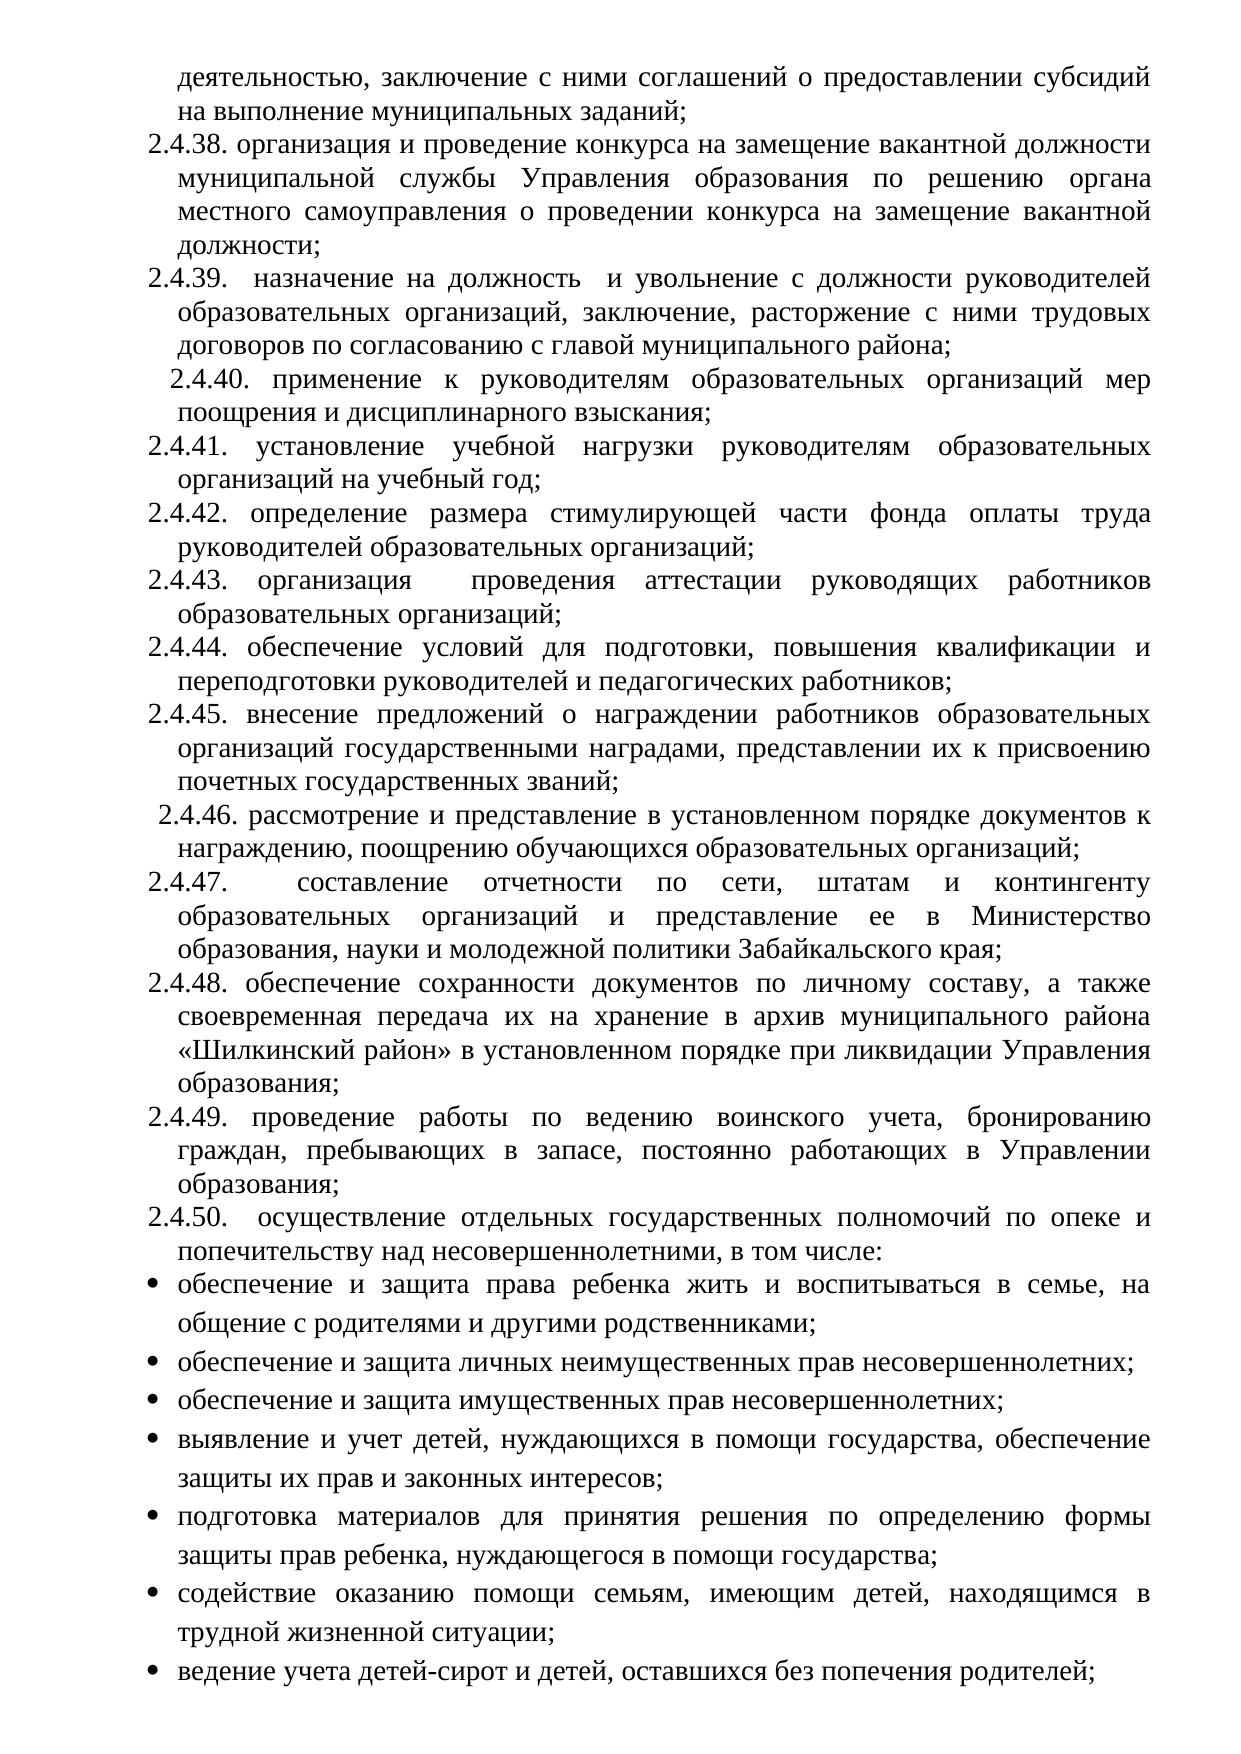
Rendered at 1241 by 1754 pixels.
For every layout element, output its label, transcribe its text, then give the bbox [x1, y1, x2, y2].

list обеспечение и защита права ребенка жить и воспитываться в семье, на общение с родителями и другими родственниками; [148, 1267, 1152, 1339]
text 2.4.41. установление учебной нагрузки руководителям образовательных организаций на учебный год; [148, 428, 1152, 495]
list ведение учета детей-сирот и детей, оставшихся без попечения родителей; [148, 1653, 1152, 1686]
list обеспечение и защита личных неимущественных прав несовершеннолетних; [148, 1344, 1152, 1377]
text 2.4.46. рассмотрение и представление в установленном порядке документов к награждению, поощрению обучающихся образовательных организаций; [148, 797, 1152, 864]
list содействие оказанию помощи семьям, имеющим детей, находящимся в трудной жизненной ситуации; [148, 1576, 1152, 1648]
text 2.4.43. организация проведения аттестации руководящих работников образовательных организаций; [148, 562, 1152, 629]
text 2.4.44. обеспечение условий для подготовки, повышения квалификации и переподготовки руководителей и педагогических работников; [148, 629, 1152, 696]
text 2.4.38. организация и проведение конкурса на замещение вакантной должности муниципальной службы Управления образования по решению органа местного самоуправления о проведении конкурса на замещение вакантной должности; [148, 126, 1152, 260]
text 2.4.47. составление отчетности по сети, штатам и контингенту образовательных организаций и представление ее в Министерство образования, науки и молодежной политики Забайкальского края; [148, 864, 1152, 965]
text 2.4.45. внесение предложений о награждении работников образовательных организаций государственными наградами, представлении их к присвоению почетных государственных званий; [148, 696, 1152, 797]
text 2.4.49. проведение работы по ведению воинского учета, бронированию граждан, пребывающих в запасе, постоянно работающих в Управлении образования; [148, 1099, 1152, 1199]
list выявление и учет детей, нуждающихся в помощи государства, обеспечение защиты их прав и законных интересов; [148, 1421, 1152, 1493]
text 2.4.39. назначение на должность и увольнение с должности руководителей образовательных организаций, заключение, расторжение с ними трудовых договоров по согласованию с главой муниципального района; [148, 260, 1152, 361]
text 2.4.42. определение размера стимулирующей части фонда оплаты труда руководителей образовательных организаций; [148, 495, 1152, 562]
list обеспечение и защита имущественных прав несовершеннолетних; [148, 1382, 1152, 1416]
text 2.4.50. осуществление отдельных государственных полномочий по опеке и попечительству над несовершеннолетними, в том числе: [148, 1199, 1152, 1267]
list подготовка материалов для принятия решения по определению формы защиты прав ребенка, нуждающегося в помощи государства; [148, 1498, 1152, 1571]
text 2.4.48. обеспечение сохранности документов по личному составу, а также своевременная передача их на хранение в архив муниципального района «Шилкинский район» в установленном порядке при ликвидации Управления образования; [148, 965, 1152, 1099]
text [148, 59, 1152, 126]
text 2.4.40. применение к руководителям образовательных организаций мер поощрения и дисциплинарного взыскания; [148, 361, 1152, 428]
